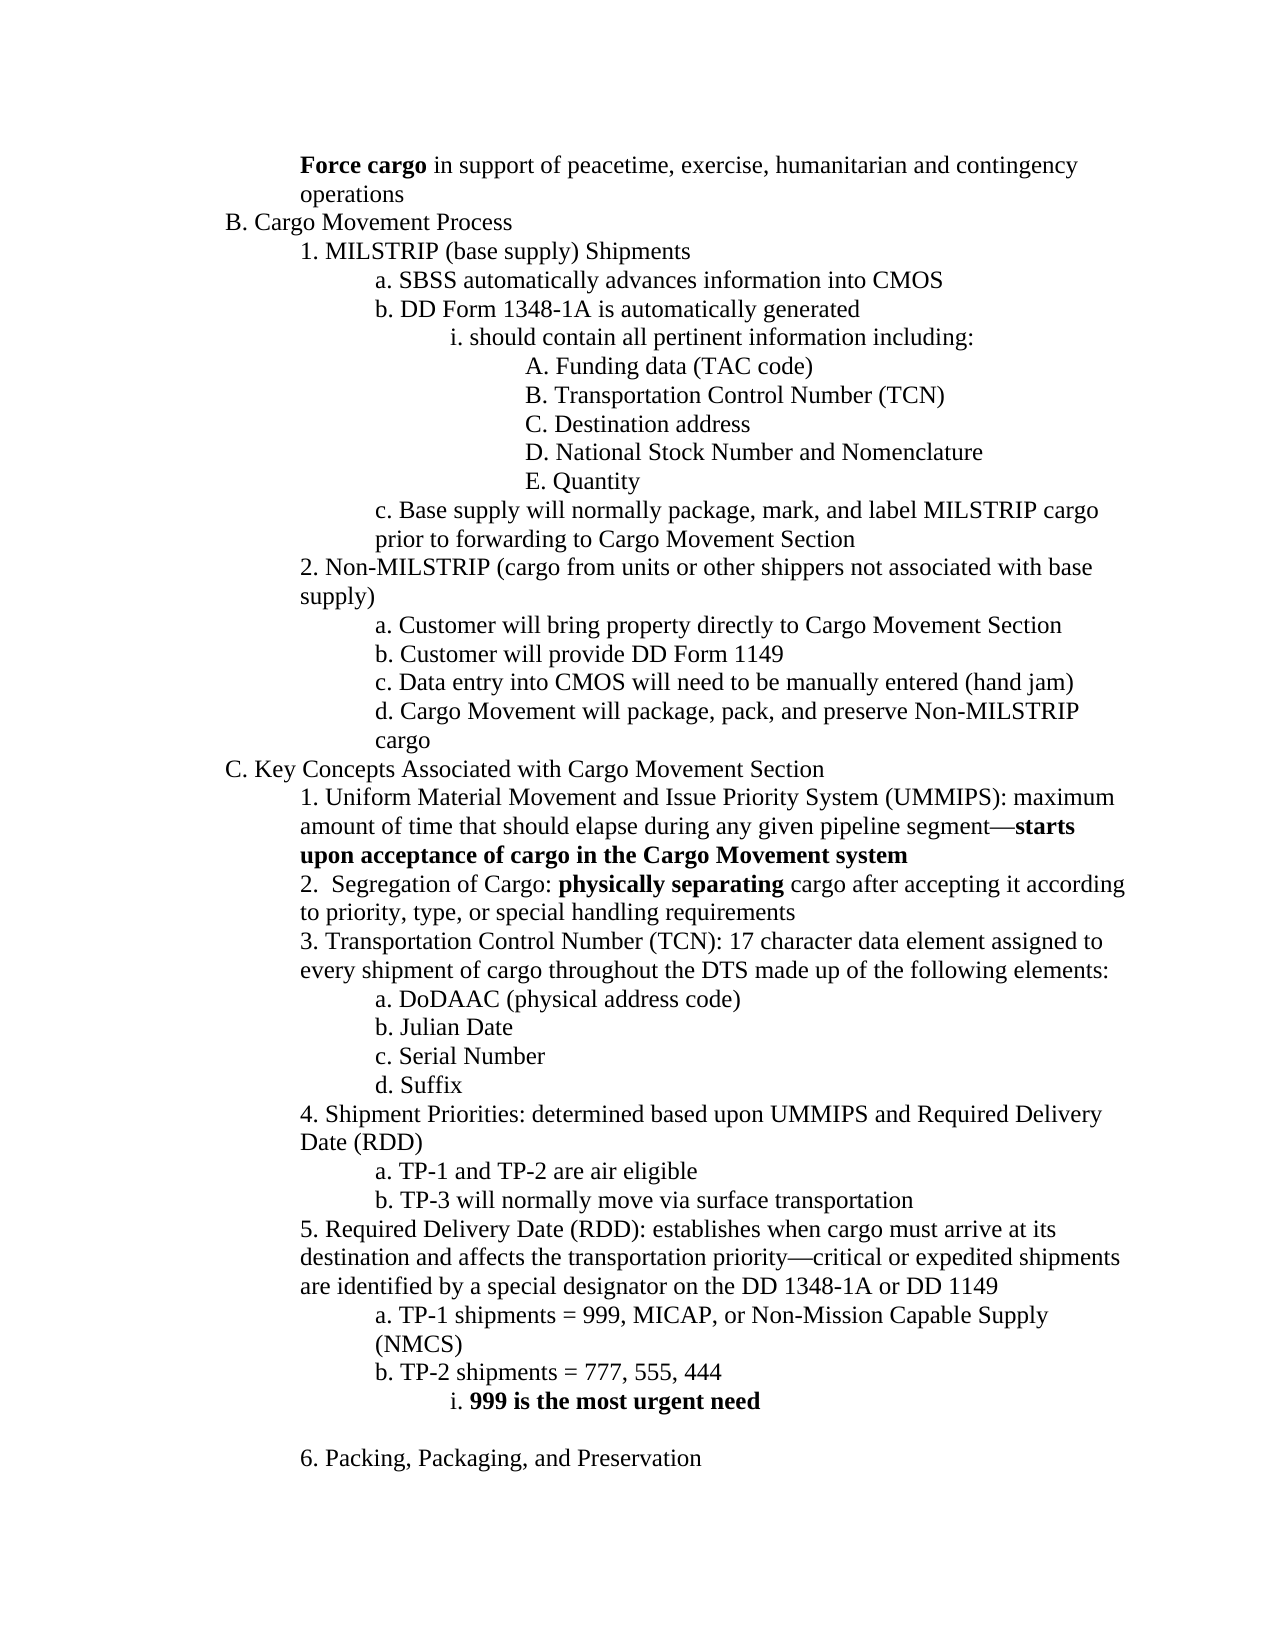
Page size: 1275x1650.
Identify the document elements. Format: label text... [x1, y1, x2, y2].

text a. TP-1 shipments = 999, MICAP, or Non-Mission Capable Supply (NMCS) [375, 1300, 1125, 1357]
text C. Key Concepts Associated with Cargo Movement Section [150, 754, 1125, 782]
text a. TP-1 and TP-2 are air eligible [300, 1156, 1125, 1185]
text a. DoDAAC (physical address code) [300, 984, 1125, 1012]
text d. Suffix [300, 1070, 1125, 1099]
text i. should contain all pertinent information including: [150, 322, 1125, 351]
text b. DD Form 1348-1A is automatically generated [150, 294, 1125, 322]
text b. TP-3 will normally move via surface transportation [300, 1185, 1125, 1214]
text E. Quantity [150, 466, 1125, 495]
text 3. Transportation Control Number (TCN): 17 character data element assigned to every shipment of cargo throughout the DTS made up of the following elements: [300, 926, 1125, 984]
text 5. Required Delivery Date (RDD): establishes when cargo must arrive at its destination and affects the transportation priority—critical or expedited shipments are identified by a special designator on the DD 1348-1A or DD 1149 [300, 1214, 1125, 1300]
text a. Customer will bring property directly to Cargo Movement Section [300, 610, 1125, 639]
text a. SBSS automatically advances information into CMOS [150, 265, 1125, 294]
text c. Data entry into CMOS will need to be manually entered (hand jam) [300, 667, 1125, 696]
text b. TP-2 shipments = 777, 555, 444 [375, 1357, 1125, 1386]
text d. Cargo Movement will package, pack, and preserve Non-MILSTRIP cargo [375, 696, 1125, 754]
text C. Destination address [150, 409, 1125, 437]
text b. Julian Date [300, 1012, 1125, 1041]
text c. Base supply will normally package, mark, and label MILSTRIP cargo prior to forwarding to Cargo Movement Section [375, 495, 1125, 552]
text 4. Shipment Priorities: determined based upon UMMIPS and Required Delivery Date (RDD) [300, 1099, 1125, 1156]
text 2. Segregation of Cargo: physically separating cargo after accepting it according to priority, type, or special handling requirements [300, 869, 1125, 926]
text B. Cargo Movement Process [150, 207, 1125, 236]
text 1. MILSTRIP (base supply) Shipments [150, 236, 1125, 265]
text B. Transportation Control Number (TCN) [150, 380, 1125, 409]
text A. Funding data (TAC code) [150, 351, 1125, 380]
text 2. Non-MILSTRIP (cargo from units or other shippers not associated with base supply) [300, 552, 1125, 610]
text c. Serial Number [300, 1041, 1125, 1070]
text b. Customer will provide DD Form 1149 [300, 639, 1125, 667]
text i. 999 is the most urgent need [375, 1386, 1125, 1415]
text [300, 150, 1125, 207]
text 6. Packing, Packaging, and Preservation [300, 1443, 1125, 1472]
text D. National Stock Number and Nomenclature [150, 437, 1125, 466]
text 1. Uniform Material Movement and Issue Priority System (UMMIPS): maximum amount of time that should elapse during any given pipeline segment—starts upon acceptance of cargo in the Cargo Movement system [300, 782, 1125, 869]
